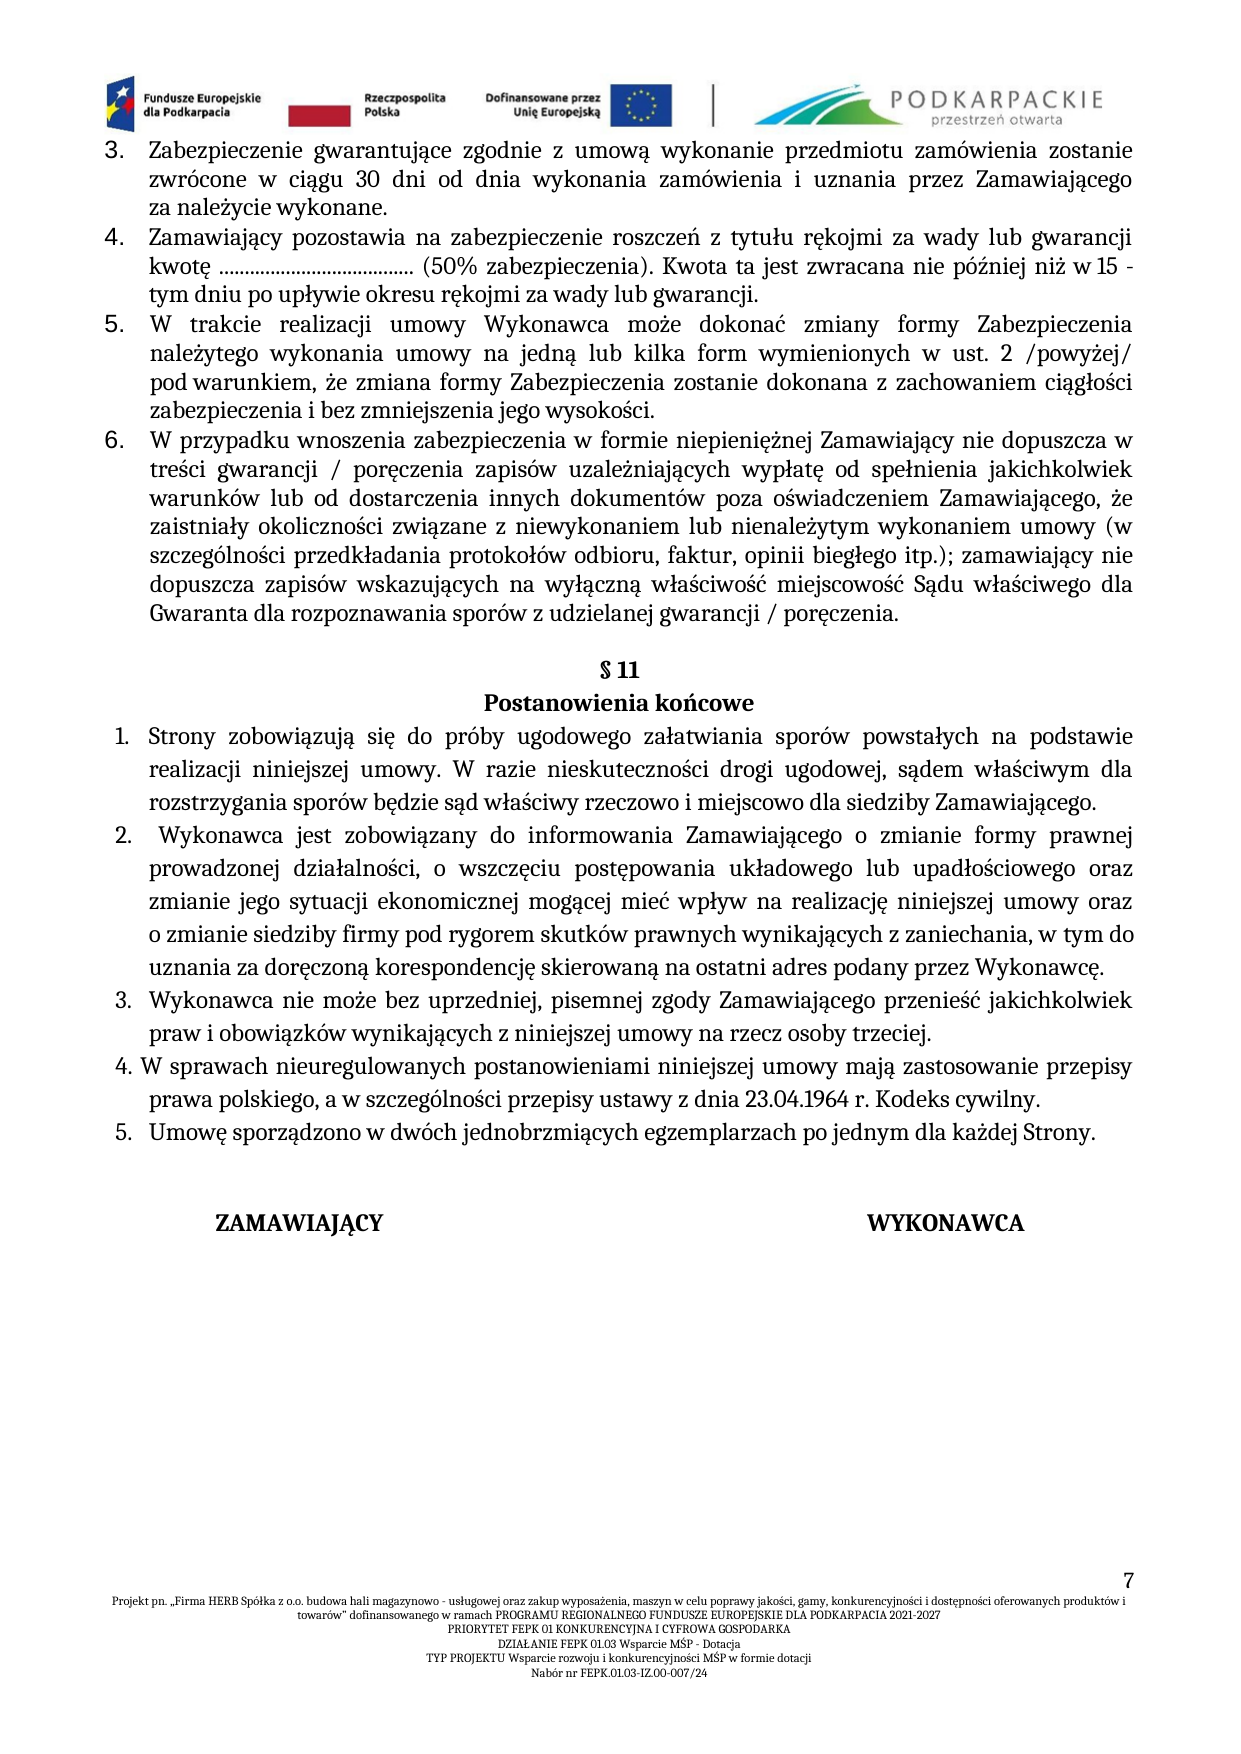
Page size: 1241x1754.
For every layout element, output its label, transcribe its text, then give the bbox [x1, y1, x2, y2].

list Zabezpieczenie gwarantujące zgodnie z umową wykonanie przedmiotu zamówienia zostanie zwrócone w ciągu 30 dni od dnia wykonania zamówienia i uznania przez Zamawiającego za należycie wykonane. [104, 135, 1134, 222]
text Postanowienia końcowe [104, 689, 1134, 718]
picture [104, 73, 1103, 135]
text ZAMAWIAJĄCY WYKONAWCA [106, 1209, 1134, 1238]
text 2. Wykonawca jest zobowiązany do informowania Zamawiającego o zmianie formy prawnej prowadzonej działalności, o wszczęciu postępowania układowego lub upadłościowego oraz zmianie jego sytuacji ekonomicznej mogącej mieć wpływ na realizację niniejszej umowy oraz o zmianie siedziby firmy pod rygorem skutków prawnych wynikających z zaniechania, w tym do uznania za doręczoną korespondencję skierowaną na ostatni adres podany przez Wykonawcę. [115, 821, 1134, 982]
list W przypadku wnoszenia zabezpieczenia w formie niepieniężnej Zamawiający nie dopuszcza w treści gwarancji / poręczenia zapisów uzależniających wypłatę od spełnienia jakichkolwiek warunków lub od dostarczenia innych dokumentów poza oświadczeniem Zamawiającego, że zaistniały okoliczności związane z niewykonaniem lub nienależytym wykonaniem umowy (w szczególności przedkładania protokołów odbioru, faktur, opinii biegłego itp.); zamawiający nie dopuszcza zapisów wskazujących na wyłączną właściwość miejscowość Sądu właściwego dla Gwaranta dla rozpoznawania sporów z udzielanej gwarancji / poręczenia. [104, 425, 1134, 627]
text 3. Wykonawca nie może bez uprzedniej, pisemnej zgody Zamawiającego przenieść jakichkolwiek praw i obowiązków wynikających z niniejszej umowy na rzecz osoby trzeciej. [115, 986, 1134, 1048]
text 4. W sprawach nieuregulowanych postanowieniami niniejszej umowy mają zastosowanie przepisy prawa polskiego, a w szczególności przepisy ustawy z dnia 23.04.1964 r. Kodeks cywilny. [115, 1052, 1134, 1114]
list W trakcie realizacji umowy Wykonawca może dokonać zmiany formy Zabezpieczenia należytego wykonania umowy na jedną lub kilka form wymienionych w ust. 2 /powyżej/ pod warunkiem, że zmiana formy Zabezpieczenia zostanie dokonana z zachowaniem ciągłości zabezpieczenia i bez zmniejszenia jego wysokości. [104, 309, 1134, 425]
text 5. Umowę sporządzono w dwóch jednobrzmiących egzemplarzach po jednym dla każdej Strony. [115, 1118, 1134, 1147]
text 1. Strony zobowiązują się do próby ugodowego załatwiania sporów powstałych na podstawie realizacji niniejszej umowy. W razie nieskuteczności drogi ugodowej, sądem właściwym dla rozstrzygania sporów będzie sąd właściwy rzeczowo i miejscowo dla siedziby Zamawiającego. [115, 722, 1134, 817]
text § 11 [104, 656, 1134, 685]
list Zamawiający pozostawia na zabezpieczenie roszczeń z tytułu rękojmi za wady lub gwarancji kwotę ...................................... (50% zabezpieczenia). Kwota ta jest zwracana nie później niż w 15 - tym dniu po upływie okresu rękojmi za wady lub gwarancji. [104, 222, 1134, 309]
